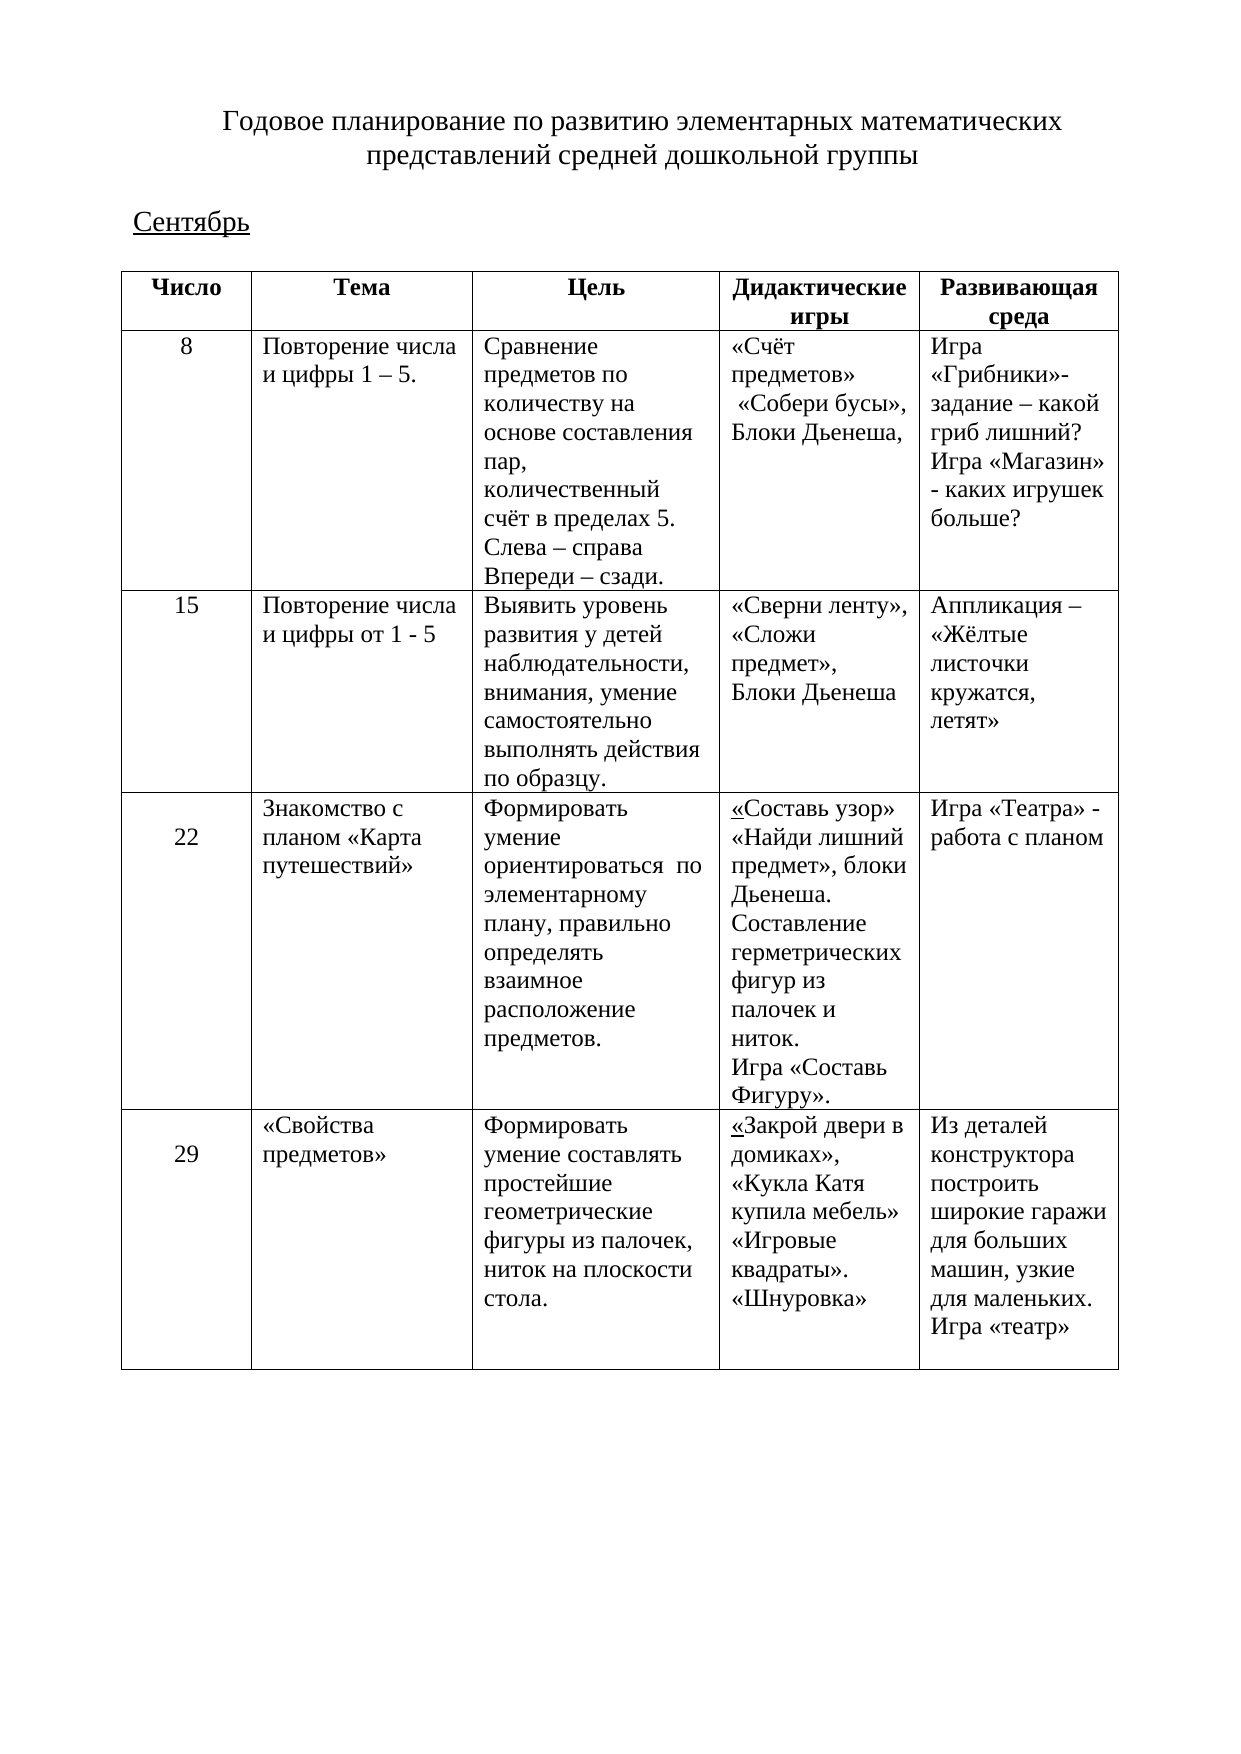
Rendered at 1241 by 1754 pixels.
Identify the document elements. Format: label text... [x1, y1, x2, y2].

table_cell Повторение числа и цифры 1 – 5. [252, 331, 472, 589]
table_cell 29 [122, 1110, 251, 1369]
table_cell 22 [122, 793, 251, 1109]
table_cell 8 [122, 331, 251, 589]
table_cell Повторение числа и цифры от 1 - 5 [252, 591, 472, 792]
table_cell «Свойства предметов» [252, 1110, 472, 1369]
table_cell Формировать умение составлять простейшие геометрические фигуры из палочек, ниток на плоскости стола. [473, 1110, 719, 1369]
table_header Цель [473, 272, 719, 330]
table_cell «Закрой двери в домиках», «Кукла Катя купила мебель» «Игровые квадраты». «Шнуровка» [720, 1110, 919, 1369]
table_cell «Счёт предметов» «Собери бусы», Блоки Дьенеша, [720, 331, 919, 589]
table_cell Из деталей конструктора построить широкие гаражи для больших машин, узкие для маленьких. Игра «театр» [920, 1110, 1118, 1369]
table_cell 15 [122, 591, 251, 792]
table_cell Аппликация – «Жёлтые листочки кружатся, летят» [920, 591, 1118, 792]
table_cell «Составь узор» «Найди лишний предмет», блоки Дьенеша. Составление герметрических фигур из палочек и ниток. Игра «Составь Фигуру». [720, 793, 919, 1109]
table_cell Игра «Театра» - работа с планом [920, 793, 1118, 1109]
table_header Дидактические игры [720, 272, 919, 330]
table_header Развивающая среда [920, 272, 1118, 330]
table_cell Знакомство с планом «Карта путешествий» [252, 793, 472, 1109]
table_cell Игра «Грибники»- задание – какой гриб лишний? Игра «Магазин» - каких игрушек больше? [920, 331, 1118, 589]
table_header Число [122, 272, 251, 330]
table_cell «Сверни ленту», «Сложи предмет», Блоки Дьенеша [720, 591, 919, 792]
table_cell Формировать умение ориентироваться по элементарному плану, правильно определять взаимное расположение предметов. [473, 793, 719, 1109]
table_cell Выявить уровень развития у детей наблюдательности, внимания, умение самостоятельно выполнять действия по образцу. [473, 591, 719, 792]
text Сентябрь [133, 204, 1152, 238]
table_header Тема [252, 272, 472, 330]
text Годовое планирование по развитию элементарных математических представлений средней дошкольной группы [133, 103, 1152, 171]
table_cell Сравнение предметов по количеству на основе составления пар, количественный счёт в пределах 5. Слева – справа Впереди – сзади. [473, 331, 719, 589]
